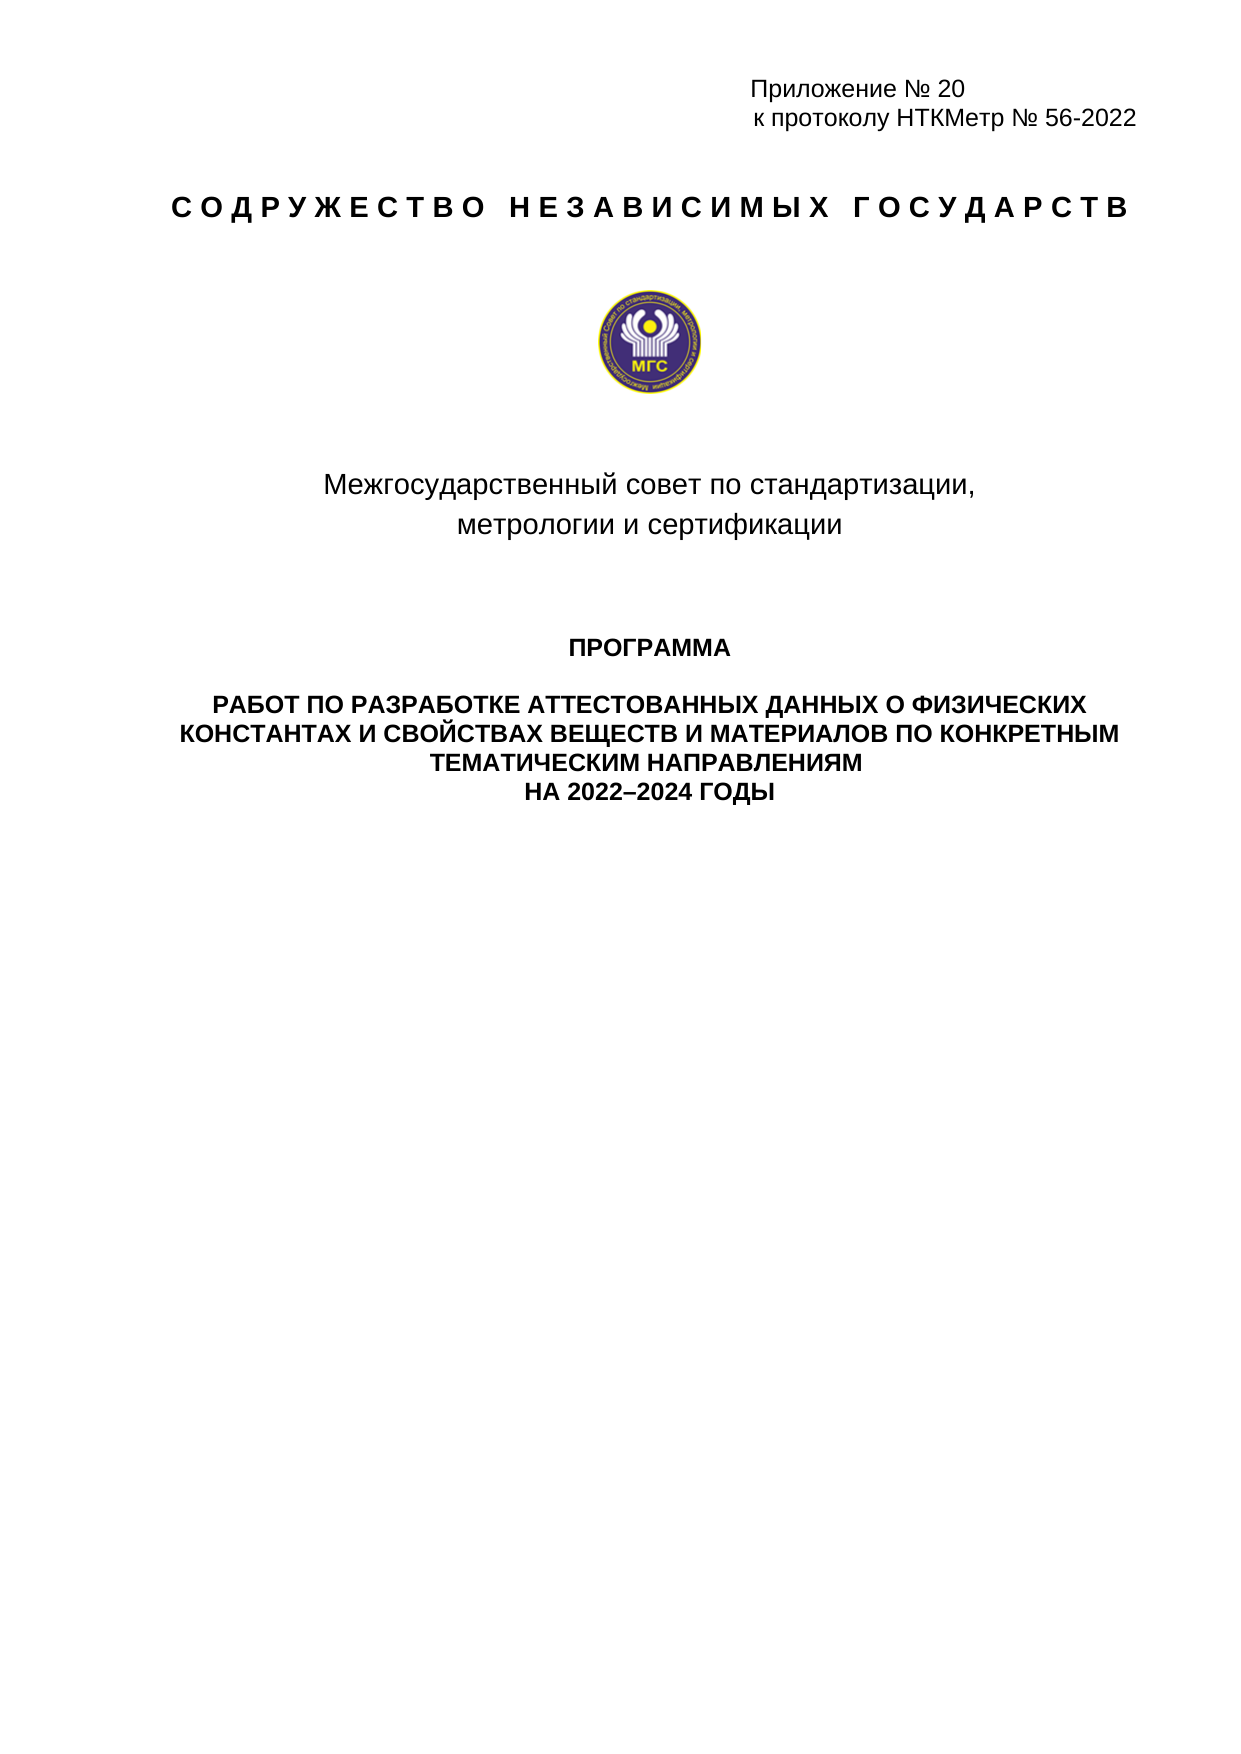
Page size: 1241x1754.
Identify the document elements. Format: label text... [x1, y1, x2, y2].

text к протоколу НТКМетр № 56-2022 [738, 103, 1152, 131]
text метрологии и сертификации [148, 507, 1152, 540]
text РАБОТ ПО РАЗРАБОТКЕ АТТЕСТОВАННЫХ ДАННЫХ О ФИЗИЧЕСКИХ КОНСТАНТАХ И СВОЙСТВАХ ВЕЩЕСТВ И МАТЕРИАЛОВ ПО КОНКРЕТНЫМ ТЕМАТИЧЕСКИМ НАПРАВЛЕНИЯМ НА 2022–2024 ГОДЫ [148, 690, 1152, 805]
text Содружество Независимых ГосударстВ [148, 190, 1152, 223]
text Приложение № 20 [750, 74, 1152, 103]
picture [598, 290, 702, 394]
subtitle ПРОГРАММА [148, 633, 1152, 661]
text Межгосударственный совет по стандартизации, [148, 467, 1152, 500]
